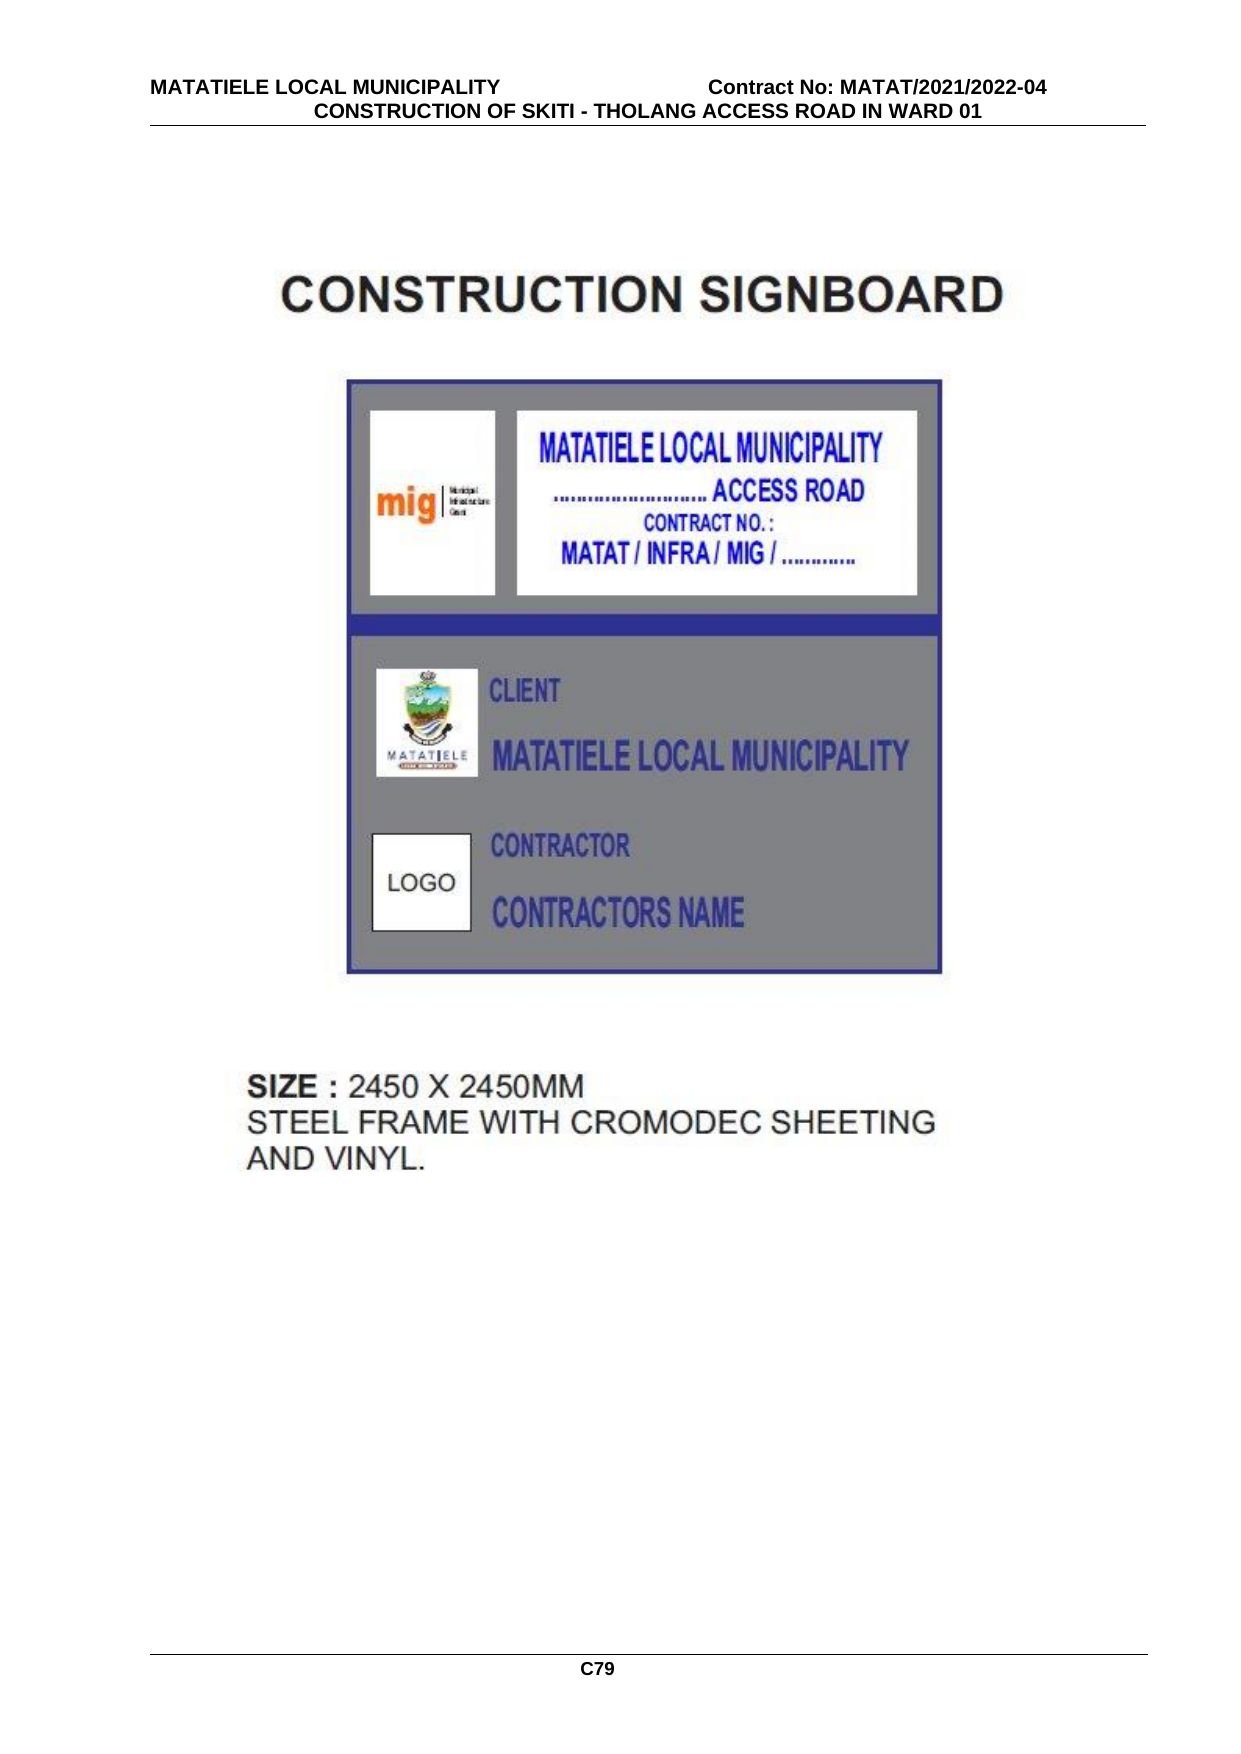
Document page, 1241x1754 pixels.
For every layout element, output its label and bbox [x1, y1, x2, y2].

picture [150, 245, 1080, 1195]
